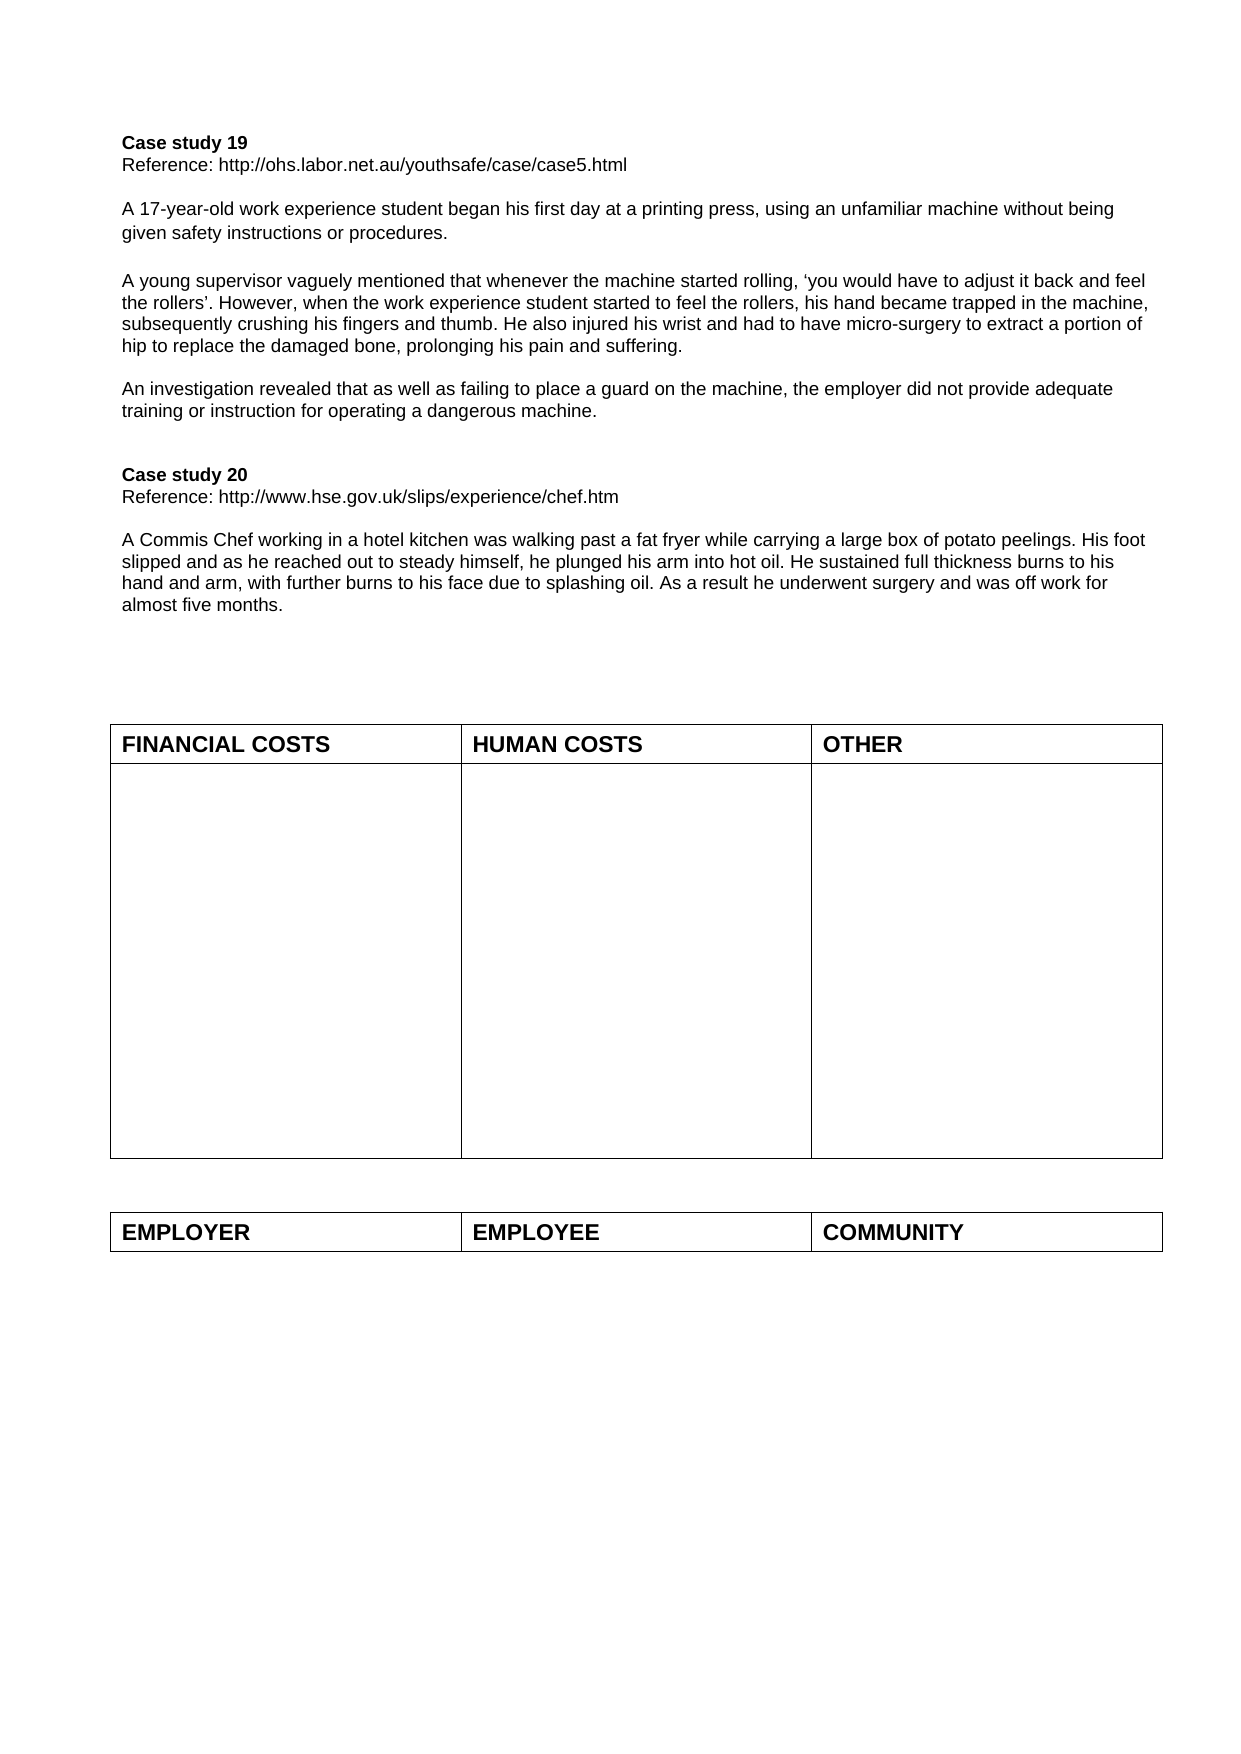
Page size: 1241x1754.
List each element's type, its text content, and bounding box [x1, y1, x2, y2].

table_header COMMUNITY [812, 1213, 1162, 1251]
text A young supervisor vaguely mentioned that whenever the machine started rolling, ‘you would have to adjust it back and feel the rollers’. However, when the work experience student started to feel the rollers, his hand became trapped in the machine, subsequently crushing his fingers and thumb. He also injured his wrist and had to have micro-surgery to extract a portion of hip to replace the damaged bone, prolonging his pain and suffering. [122, 270, 1152, 356]
table_header HUMAN COSTS [462, 725, 811, 763]
text Reference: http://www.hse.gov.uk/slips/experience/chef.htm [122, 486, 1152, 507]
text A 17-year-old work experience student began his first day at a printing press, using an unfamiliar machine without being given safety instructions or procedures. [122, 196, 1152, 244]
text Case study 20 [122, 464, 1152, 486]
table_cell [462, 764, 811, 1158]
table_header FINANCIAL COSTS [111, 725, 461, 763]
text An investigation revealed that as well as failing to place a guard on the machine, the employer did not provide adequate training or instruction for operating a dangerous machine. [122, 378, 1152, 421]
table_cell [812, 764, 1162, 1158]
table_header EMPLOYER [111, 1213, 461, 1251]
table_header EMPLOYEE [462, 1213, 811, 1251]
text Case study 19 [122, 132, 1152, 153]
table_cell [111, 764, 461, 1158]
text Reference: http://ohs.labor.net.au/youthsafe/case/case5.html [122, 153, 1152, 175]
table_header OTHER [812, 725, 1162, 763]
text A Commis Chef working in a hotel kitchen was walking past a fat fryer while carrying a large box of potato peelings. His foot slipped and as he reached out to steady himself, he plunged his arm into hot oil. He sustained full thickness burns to his hand and arm, with further burns to his face due to splashing oil. As a result he underwent surgery and was off work for almost five months. [122, 529, 1152, 615]
